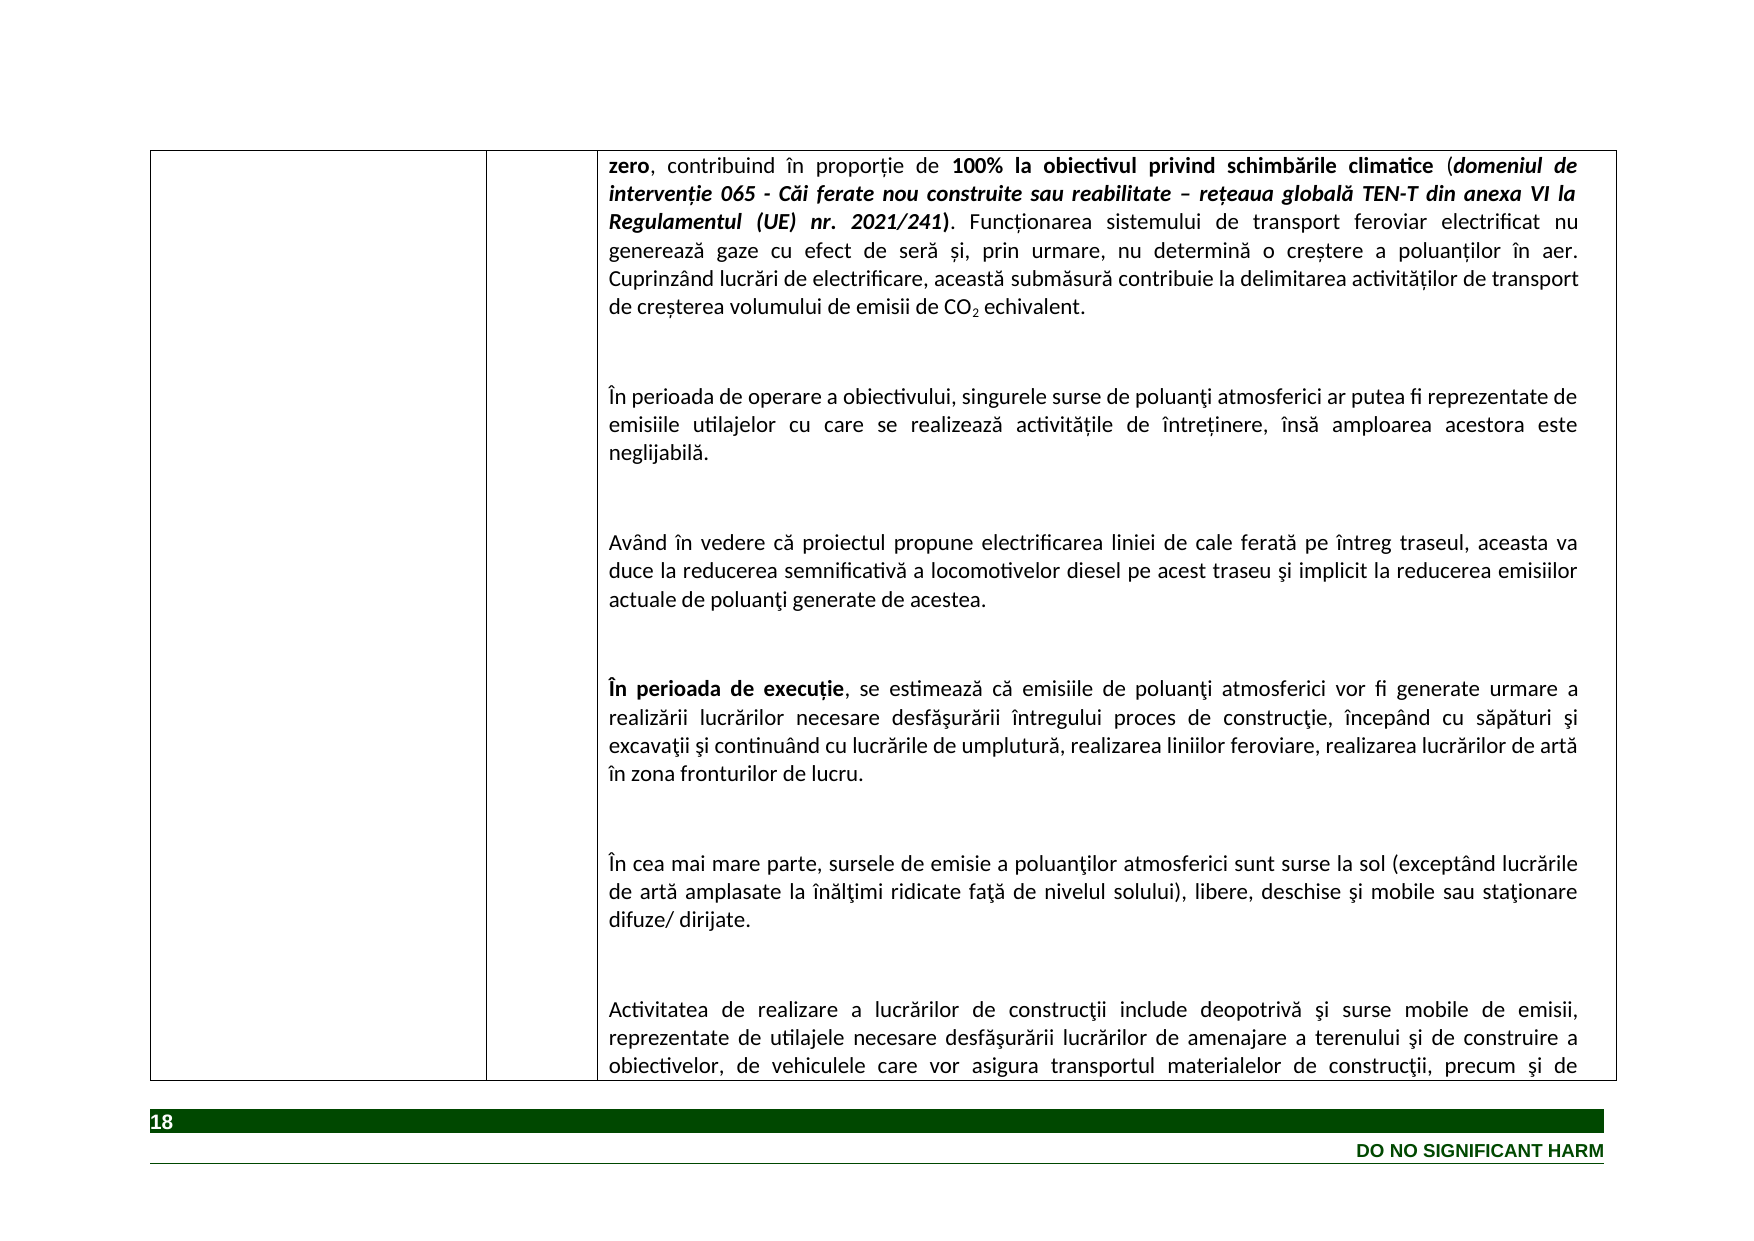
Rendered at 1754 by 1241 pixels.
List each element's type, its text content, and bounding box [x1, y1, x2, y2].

table_cell X [487, 151, 597, 1080]
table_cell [151, 151, 486, 1080]
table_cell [598, 151, 1616, 1080]
